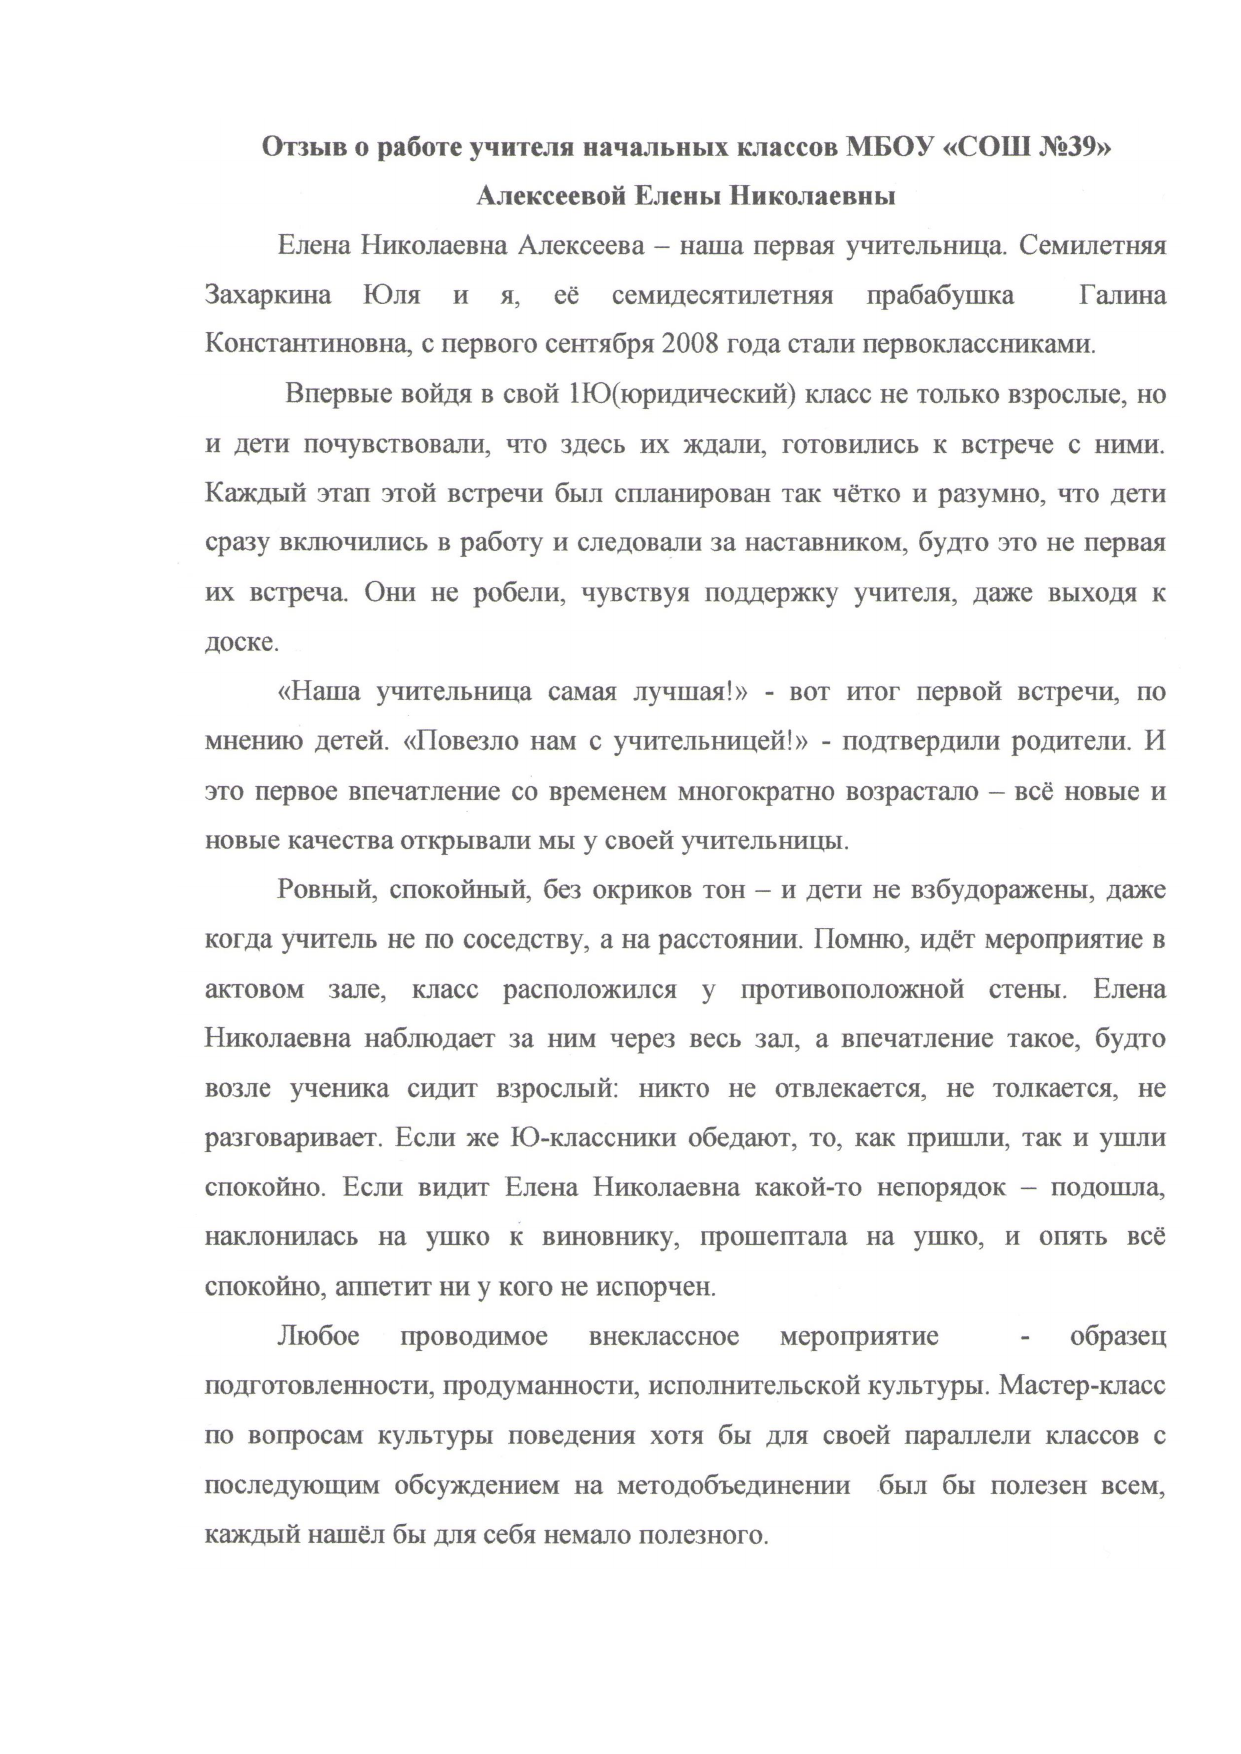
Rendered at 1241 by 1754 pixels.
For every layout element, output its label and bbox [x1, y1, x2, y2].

picture [177, 118, 1182, 1569]
